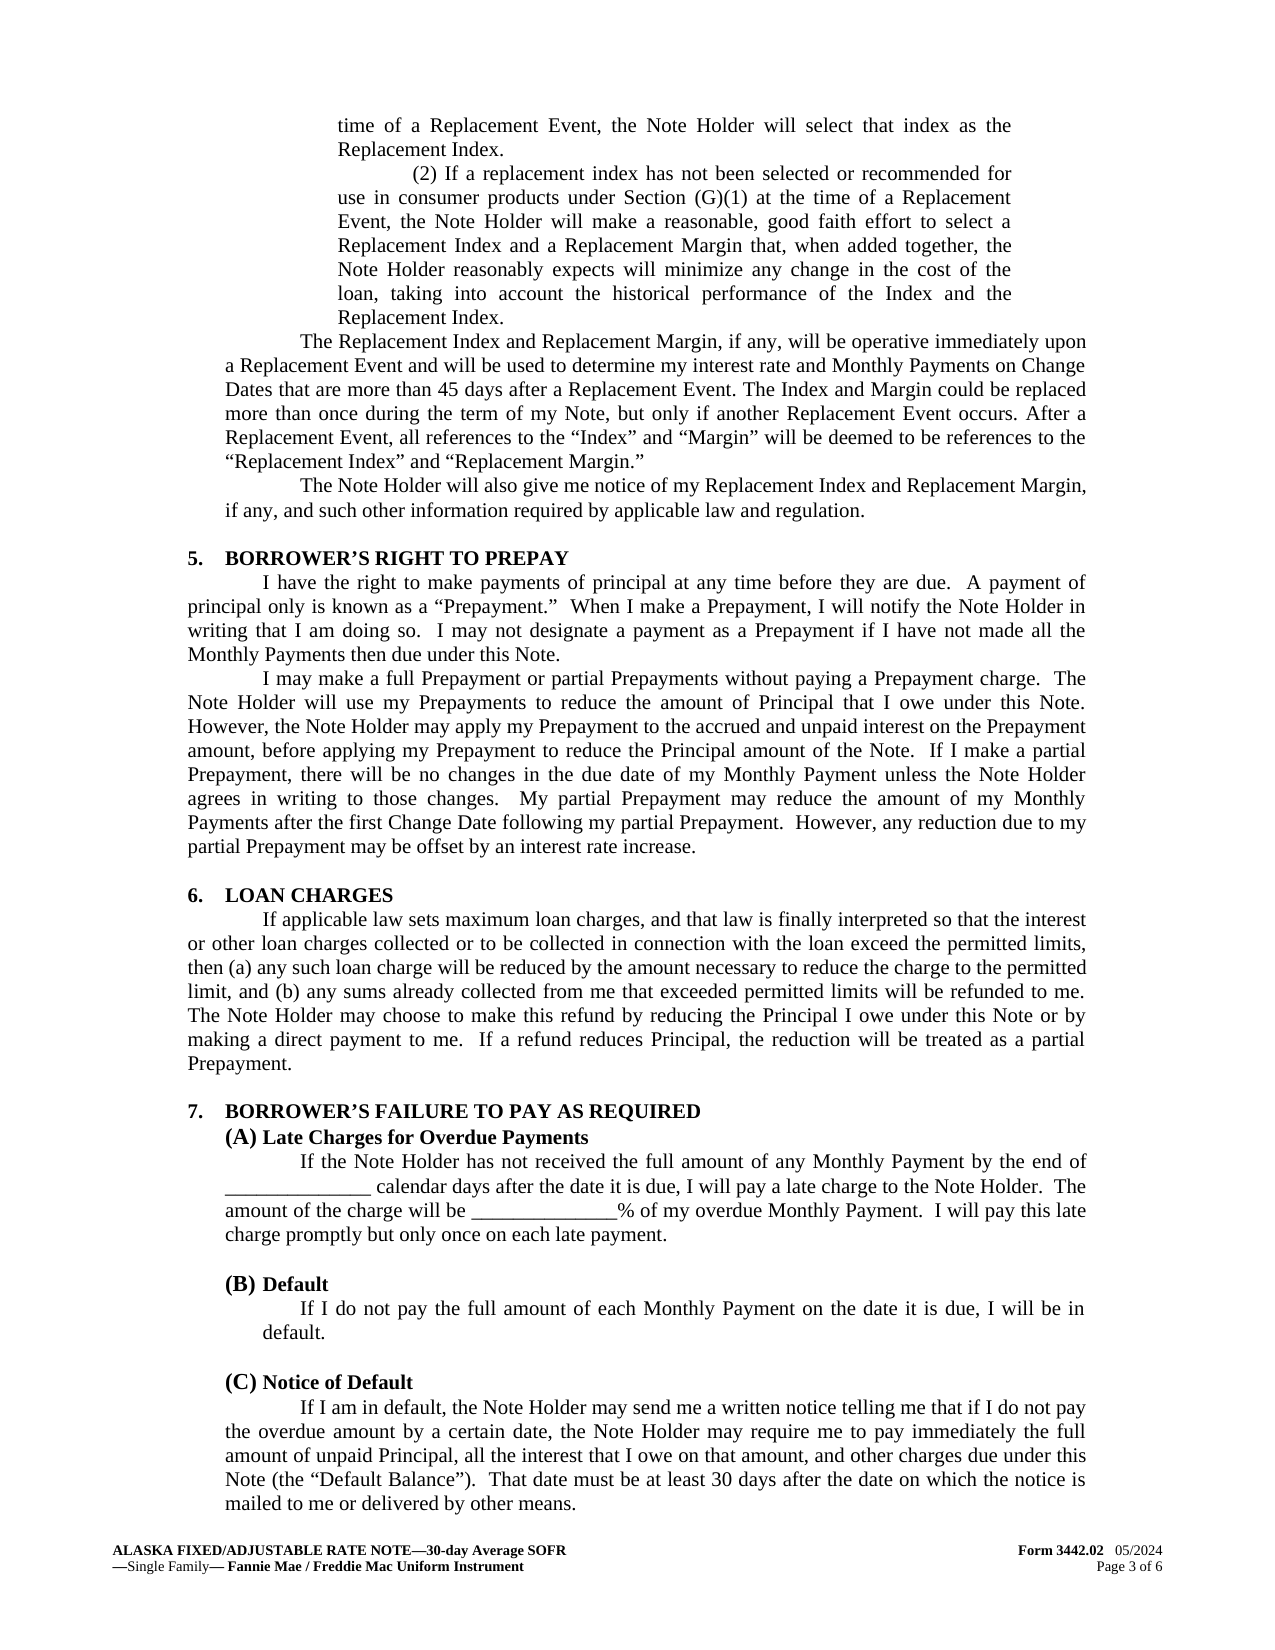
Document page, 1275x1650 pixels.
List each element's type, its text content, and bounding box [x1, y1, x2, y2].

list LOAN CHARGES [187, 882, 1087, 907]
list Late Charges for Overdue Payments [225, 1123, 1087, 1149]
text I have the right to make payments of principal at any time before they are due. A payment of principal only is known as a “Prepayment.” When I make a Prepayment, I will notify the Note Holder in writing that I am doing so. I may not designate a payment as a Prepayment if I have not made all the Monthly Payments then due under this Note. [187, 570, 1087, 666]
text I may make a full Prepayment or partial Prepayments without paying a Prepayment charge. The Note Holder will use my Prepayments to reduce the amount of Principal that I owe under this Note. However, the Note Holder may apply my Prepayment to the accrued and unpaid interest on the Prepayment amount, before applying my Prepayment to reduce the Principal amount of the Note. If I make a partial Prepayment, there will be no changes in the due date of my Monthly Payment unless the Note Holder agrees in writing to those changes. My partial Prepayment may reduce the amount of my Monthly Payments after the first Change Date following my partial Prepayment. However, any reduction due to my partial Prepayment may be offset by an interest rate increase. [187, 666, 1087, 858]
text If the Note Holder has not received the full amount of any Monthly Payment by the end of ______________ calendar days after the date it is due, I will pay a late charge to the Note Holder. The amount of the charge will be ______________% of my overdue Monthly Payment. I will pay this late charge promptly but only once on each late payment. [225, 1149, 1087, 1246]
list BORROWER’S FAILURE TO PAY AS REQUIRED [187, 1099, 1087, 1123]
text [337, 112, 1012, 161]
text (2) If a replacement index has not been selected or recommended for use in consumer products under Section (G)(1) at the time of a Replacement Event, the Note Holder will make a reasonable, good faith effort to select a Replacement Index and a Replacement Margin that, when added together, the Note Holder reasonably expects will minimize any change in the cost of the loan, taking into account the historical performance of the Index and the Replacement Index. [337, 161, 1012, 329]
text If I do not pay the full amount of each Monthly Payment on the date it is due, I will be in default. [262, 1296, 1087, 1344]
list Notice of Default [225, 1368, 1087, 1395]
list BORROWER’S RIGHT TO PREPAY [187, 546, 1087, 570]
text The Replacement Index and Replacement Margin, if any, will be operative immediately upon a Replacement Event and will be used to determine my interest rate and Monthly Payments on Change Dates that are more than 45 days after a Replacement Event. The Index and Margin could be replaced more than once during the term of my Note, but only if another Replacement Event occurs. After a Replacement Event, all references to the “Index” and “Margin” will be deemed to be references to the “Replacement Index” and “Replacement Margin.” [225, 329, 1087, 473]
list Default [225, 1270, 1087, 1296]
text If I am in default, the Note Holder may send me a written notice telling me that if I do not pay the overdue amount by a certain date, the Note Holder may require me to pay immediately the full amount of unpaid Principal, all the interest that I owe on that amount, and other charges due under this Note (the “Default Balance”). That date must be at least 30 days after the date on which the notice is mailed to me or delivered by other means. [225, 1395, 1087, 1515]
text The Note Holder will also give me notice of my Replacement Index and Replacement Margin, if any, and such other information required by applicable law and regulation. [225, 473, 1087, 522]
text If applicable law sets maximum loan charges, and that law is finally interpreted so that the interest or other loan charges collected or to be collected in connection with the loan exceed the permitted limits, then (a) any such loan charge will be reduced by the amount necessary to reduce the charge to the permitted limit, and (b) any sums already collected from me that exceeded permitted limits will be refunded to me. The Note Holder may choose to make this refund by reducing the Principal I owe under this Note or by making a direct payment to me. If a refund reduces Principal, the reduction will be treated as a partial Prepayment. [187, 907, 1087, 1075]
